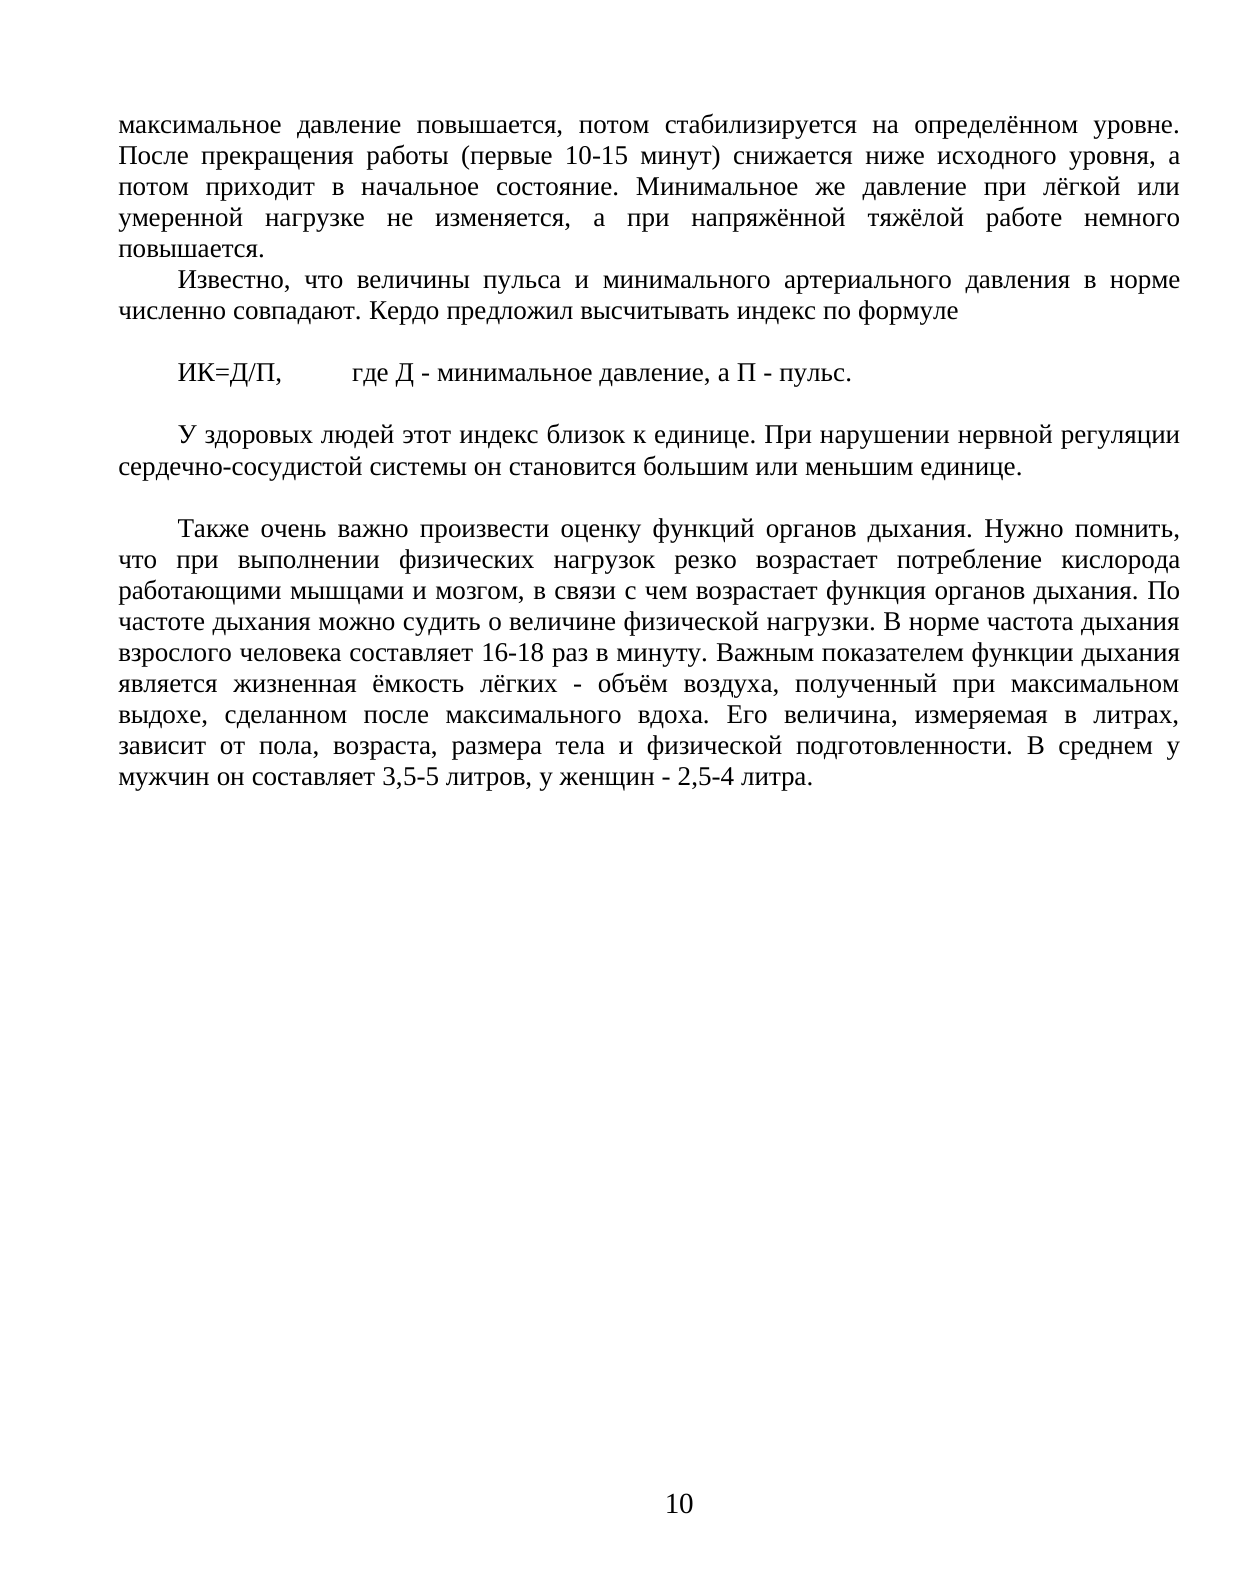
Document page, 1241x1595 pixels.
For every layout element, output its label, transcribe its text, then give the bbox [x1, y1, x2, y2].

text ИК=Д/П, где Д - минимальное давление, а П - пульс. [118, 357, 1181, 388]
text У здоровых людей этот индекс близок к единице. При нарушении нервной регуляции сердечно-сосудистой системы он становится большим или меньшим единице. [118, 419, 1181, 481]
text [118, 108, 1181, 264]
text Также очень важно произвести оценку функций органов дыхания. Нужно помнить, что при выполнении физических нагрузок резко возрастает потребление кислорода работающими мышцами и мозгом, в связи с чем возрастает функция органов дыхания. По частоте дыхания можно судить о величине физической нагрузки. В норме частота дыхания взрослого человека составляет 16-18 раз в минуту. Важным показателем функции дыхания является жизненная ёмкость лёгких - объём воздуха, полученный при максимальном выдохе, сделанном после максимального вдоха. Его величина, измеряемая в литрах, зависит от пола, возраста, размера тела и физической подготовленности. В среднем у мужчин он составляет 3,5-5 литров, у женщин - 2,5-4 литра. [118, 512, 1181, 791]
text Известно, что величины пульса и минимального артериального давления в норме численно совпадают. Кердо предложил высчитывать индекс по формуле [118, 264, 1181, 326]
